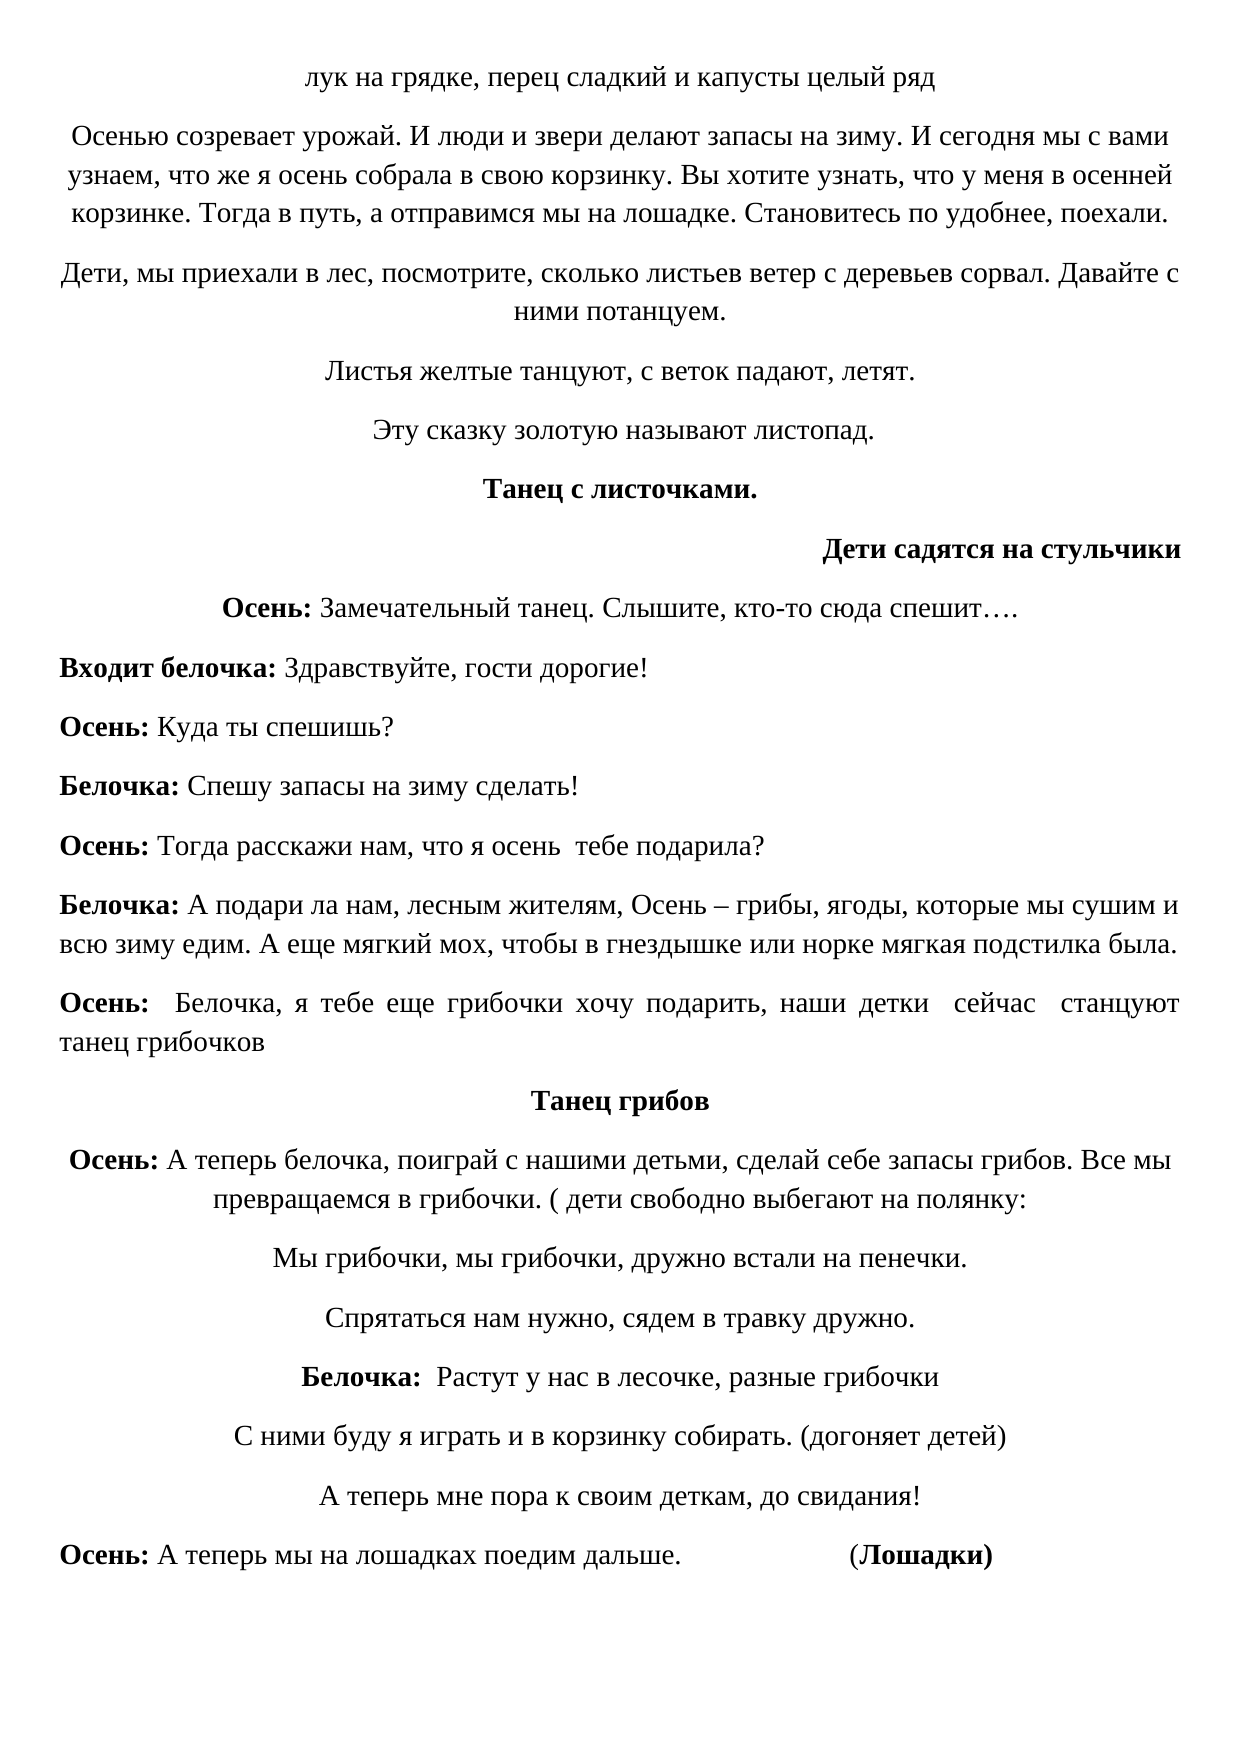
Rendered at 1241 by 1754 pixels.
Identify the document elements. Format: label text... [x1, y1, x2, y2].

text Дети, мы приехали в лес, посмотрите, сколько листьев ветер с деревьев сорвал. Давайте с ними потанцуем. [59, 255, 1181, 327]
text Осень: Замечательный танец. Слышите, кто-то сюда спешит…. [59, 590, 1181, 624]
text Осень: Куда ты спешишь? [59, 709, 1181, 743]
text Белочка: А подари ла нам, лесным жителям, Осень – грибы, ягоды, которые мы сушим и всю зиму едим. А еще мягкий мох, чтобы в гнездышке или норке мягкая подстилка была. [59, 887, 1181, 959]
text Мы грибочки, мы грибочки, дружно встали на пенечки. [59, 1240, 1181, 1274]
text С ними буду я играть и в корзинку собирать. (догоняет детей) [59, 1418, 1181, 1452]
text Листья желтые танцуют, с веток падают, летят. [59, 353, 1181, 386]
text Эту сказку золотую называют листопад. [59, 412, 1181, 446]
text Дети садятся на стульчики [59, 531, 1181, 564]
text Танец с листочками. [59, 472, 1181, 505]
text лук на грядке, перец сладкий и капусты целый ряд [59, 59, 1181, 93]
text А теперь мне пора к своим деткам, до свидания! [59, 1478, 1181, 1511]
text Спрятаться нам нужно, сядем в травку дружно. [59, 1300, 1181, 1333]
text Белочка: Спешу запасы на зиму сделать! [59, 768, 1181, 802]
text Входит белочка: Здравствуйте, гости дорогие! [59, 650, 1181, 683]
text Осень: А теперь белочка, поиграй с нашими детьми, сделай себе запасы грибов. Все мы превращаемся в грибочки. ( дети свободно выбегают на полянку: [59, 1142, 1181, 1214]
text Осенью созревает урожай. И люди и звери делают запасы на зиму. И сегодня мы с вами узнаем, что же я осень собрала в свою корзинку. Вы хотите узнать, что у меня в осенней корзинке. Тогда в путь, а отправимся мы на лошадке. Становитесь по удобнее, поехали. [59, 118, 1181, 229]
text Белочка: Растут у нас в лесочке, разные грибочки [59, 1359, 1181, 1393]
text Осень: Тогда расскажи нам, что я осень тебе подарила? [59, 828, 1181, 861]
text Осень: А теперь мы на лошадках поедим дальше. (Лошадки) [59, 1537, 1181, 1571]
text Осень: Белочка, я тебе еще грибочки хочу подарить, наши детки сейчас станцуют танец грибочков [59, 985, 1181, 1057]
text Танец грибов [59, 1083, 1181, 1117]
